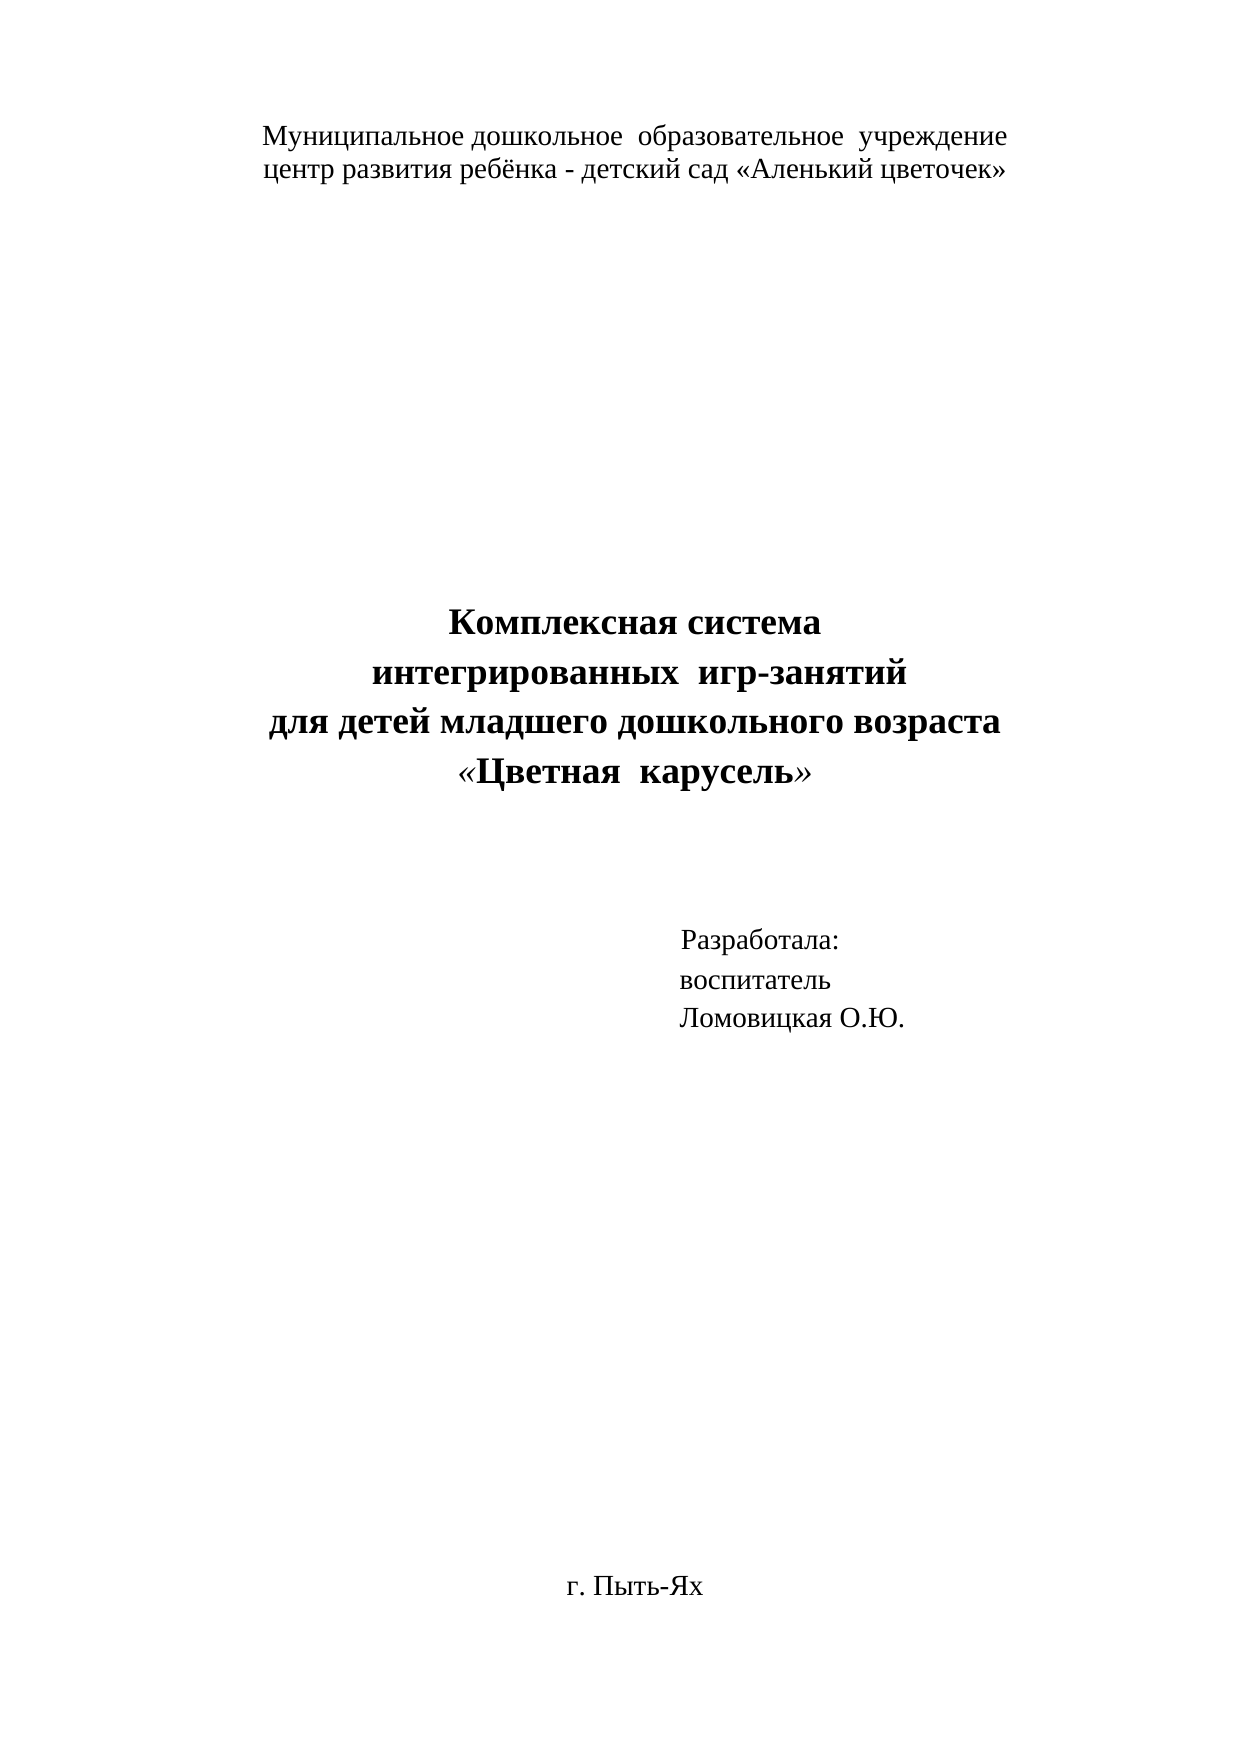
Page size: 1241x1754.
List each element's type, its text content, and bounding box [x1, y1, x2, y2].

text Ломовицкая О.Ю. [118, 1001, 1152, 1034]
text Муниципальное дошкольное образовательное учреждение [118, 118, 1152, 152]
text г. Пыть-Ях [118, 1568, 1152, 1601]
text центр развития ребёнка - детский сад «Аленький цветочек» [118, 152, 1152, 185]
text для детей младшего дошкольного возраста [118, 699, 1152, 742]
text интегрированных игр-занятий [118, 649, 1152, 692]
text Разработала: [118, 922, 1152, 956]
text воспитатель [118, 962, 1152, 996]
text Комплексная система [118, 600, 1152, 643]
text «Цветная карусель» [118, 748, 1152, 792]
